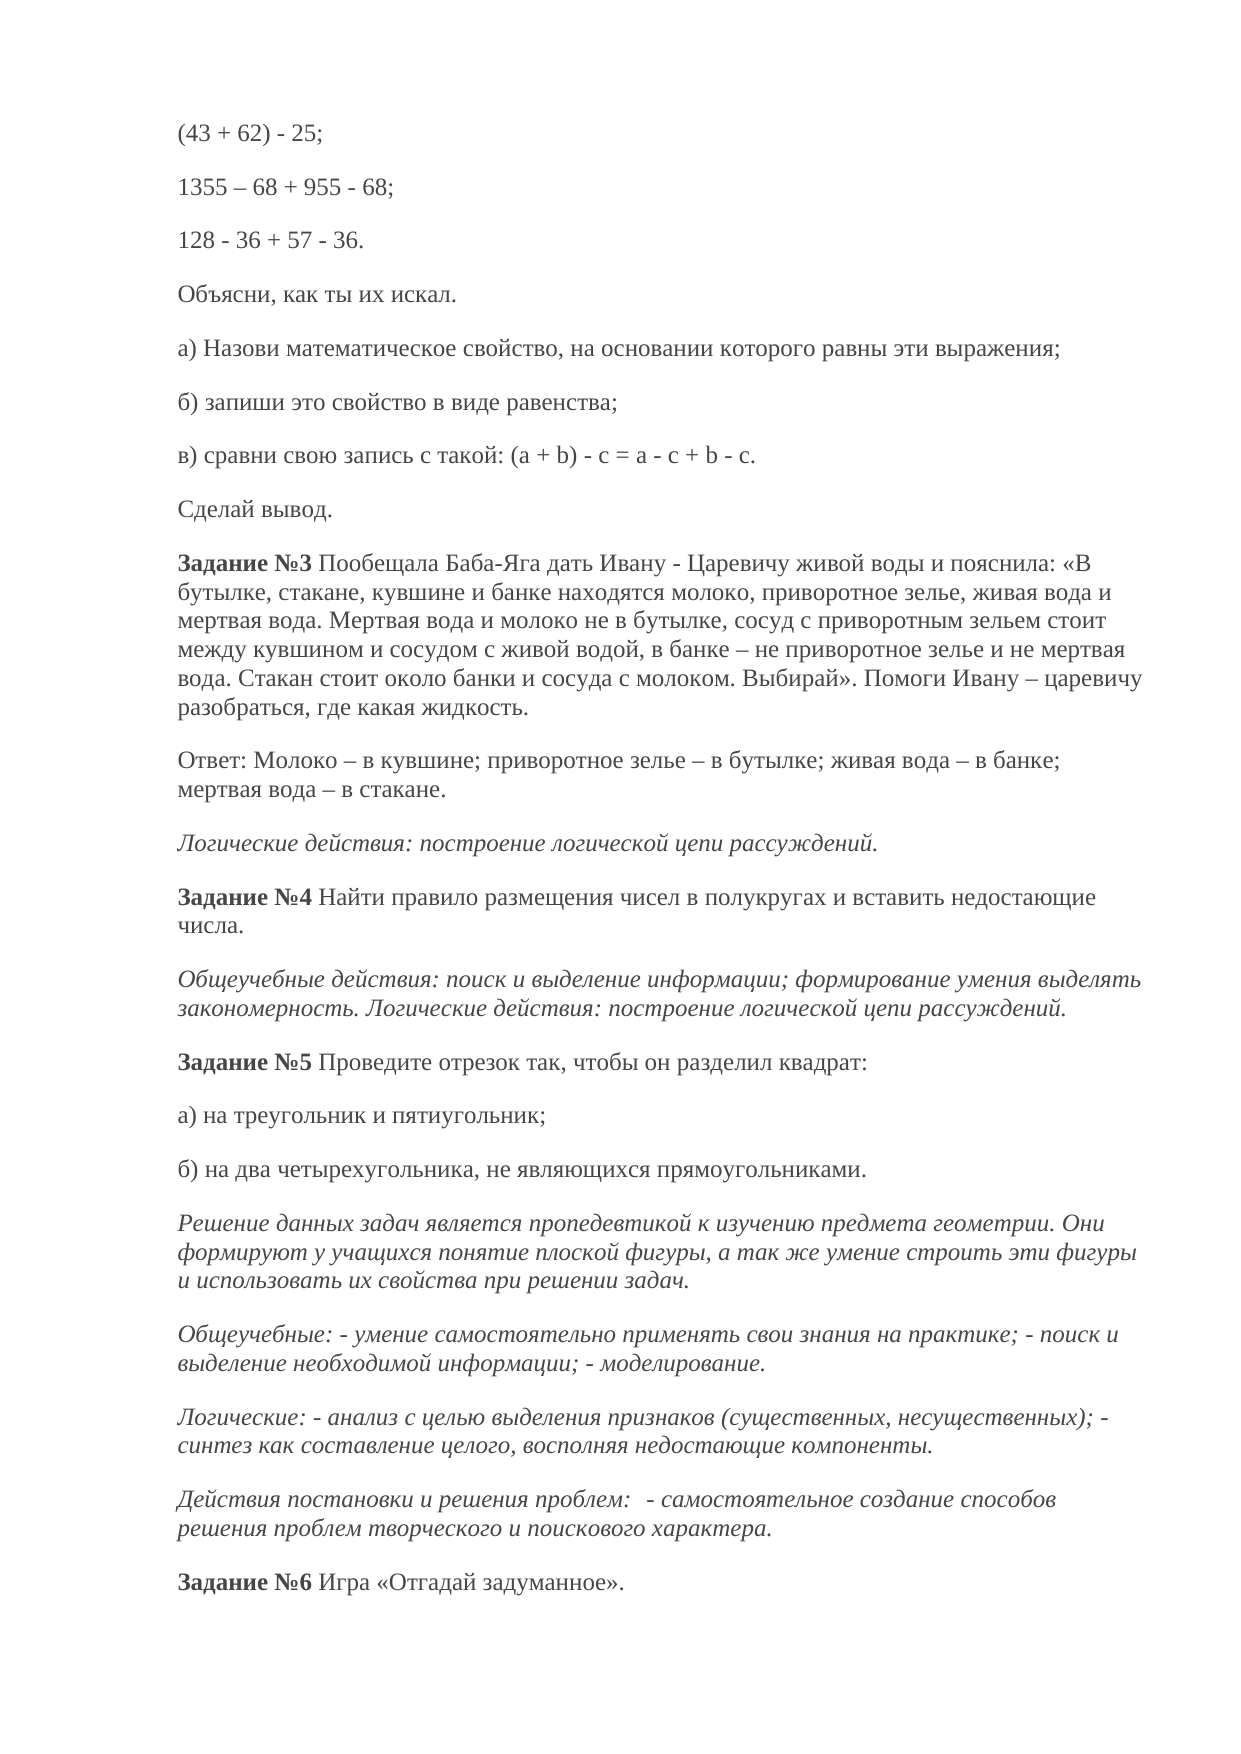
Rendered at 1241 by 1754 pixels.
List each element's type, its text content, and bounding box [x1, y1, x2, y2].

text в) сравни свою запись с такой: (a + b) - c = a - c + b - c. [177, 441, 1152, 469]
text Ответ: Молоко – в кувшине; приворотное зелье – в бутылке; живая вода – в банке; мертвая вода – в стакане. [177, 746, 1152, 803]
text б) запиши это свойство в виде равенства; [177, 387, 1152, 416]
text Задание №6 Игра «Отгадай задуманное». [177, 1567, 1152, 1596]
text Задание №5 Проведите отрезок так, чтобы он разделил квадрат: [177, 1047, 1152, 1076]
text б) на два четырехугольника, не являющихся прямоугольниками. [177, 1154, 1152, 1183]
text Общеучебные действия: поиск и выделение информации; формирование умения выделять закономерность. Логические действия: построение логической цепи рассуждений. [177, 964, 1152, 1022]
text Логические действия: построение логической цепи рассуждений. [177, 828, 1152, 857]
text а) Назови математическое свойство, на основании которого равны эти выражения; [177, 333, 1152, 362]
text Задание №4 Найти правило размещения чисел в полукругах и вставить недостающие числа. [177, 882, 1152, 939]
text Решение данных задач является пропедевтикой к изучению предмета геометрии. Они формируют у учащихся понятие плоской фигуры, а так же умение строить эти фигуры и использовать их свойства при решении задач. [177, 1208, 1152, 1294]
text Сделай вывод. [177, 494, 1152, 523]
text Задание №3 Пообещала Баба-Яга дать Ивану - Царевичу живой воды и пояснила: «В бутылке, стакане, кувшине и банке находятся молоко, приворотное зелье, живая вода и мертвая вода. Мертвая вода и молоко не в бутылке, сосуд с приворотным зельем стоит между кувшином и сосудом с живой водой, в банке – не приворотное зелье и не мертвая вода. Стакан стоит около банки и сосуда с молоком. Выбирай». Помоги Ивану – царевичу разобраться, где какая жидкость. [177, 548, 1152, 721]
text 1355 – 68 + 955 - 68; [177, 172, 1152, 201]
text Общеучебные: - умение самостоятельно применять свои знания на практике; - поиск и выделение необходимой информации; - моделирование. [177, 1319, 1152, 1377]
text (43 + 62) - 25; [177, 118, 1152, 147]
text Действия постановки и решения проблем: - самостоятельное создание способов решения проблем творческого и поискового характера. [177, 1484, 1152, 1542]
text 128 - 36 + 57 - 36. [177, 226, 1152, 254]
text а) на треугольник и пятиугольник; [177, 1101, 1152, 1129]
text Объясни, как ты их искал. [177, 279, 1152, 308]
text Логические: - анализ с целью выделения признаков (существенных, несущественных); - синтез как составление целого, восполняя недостающие компоненты. [177, 1402, 1152, 1459]
